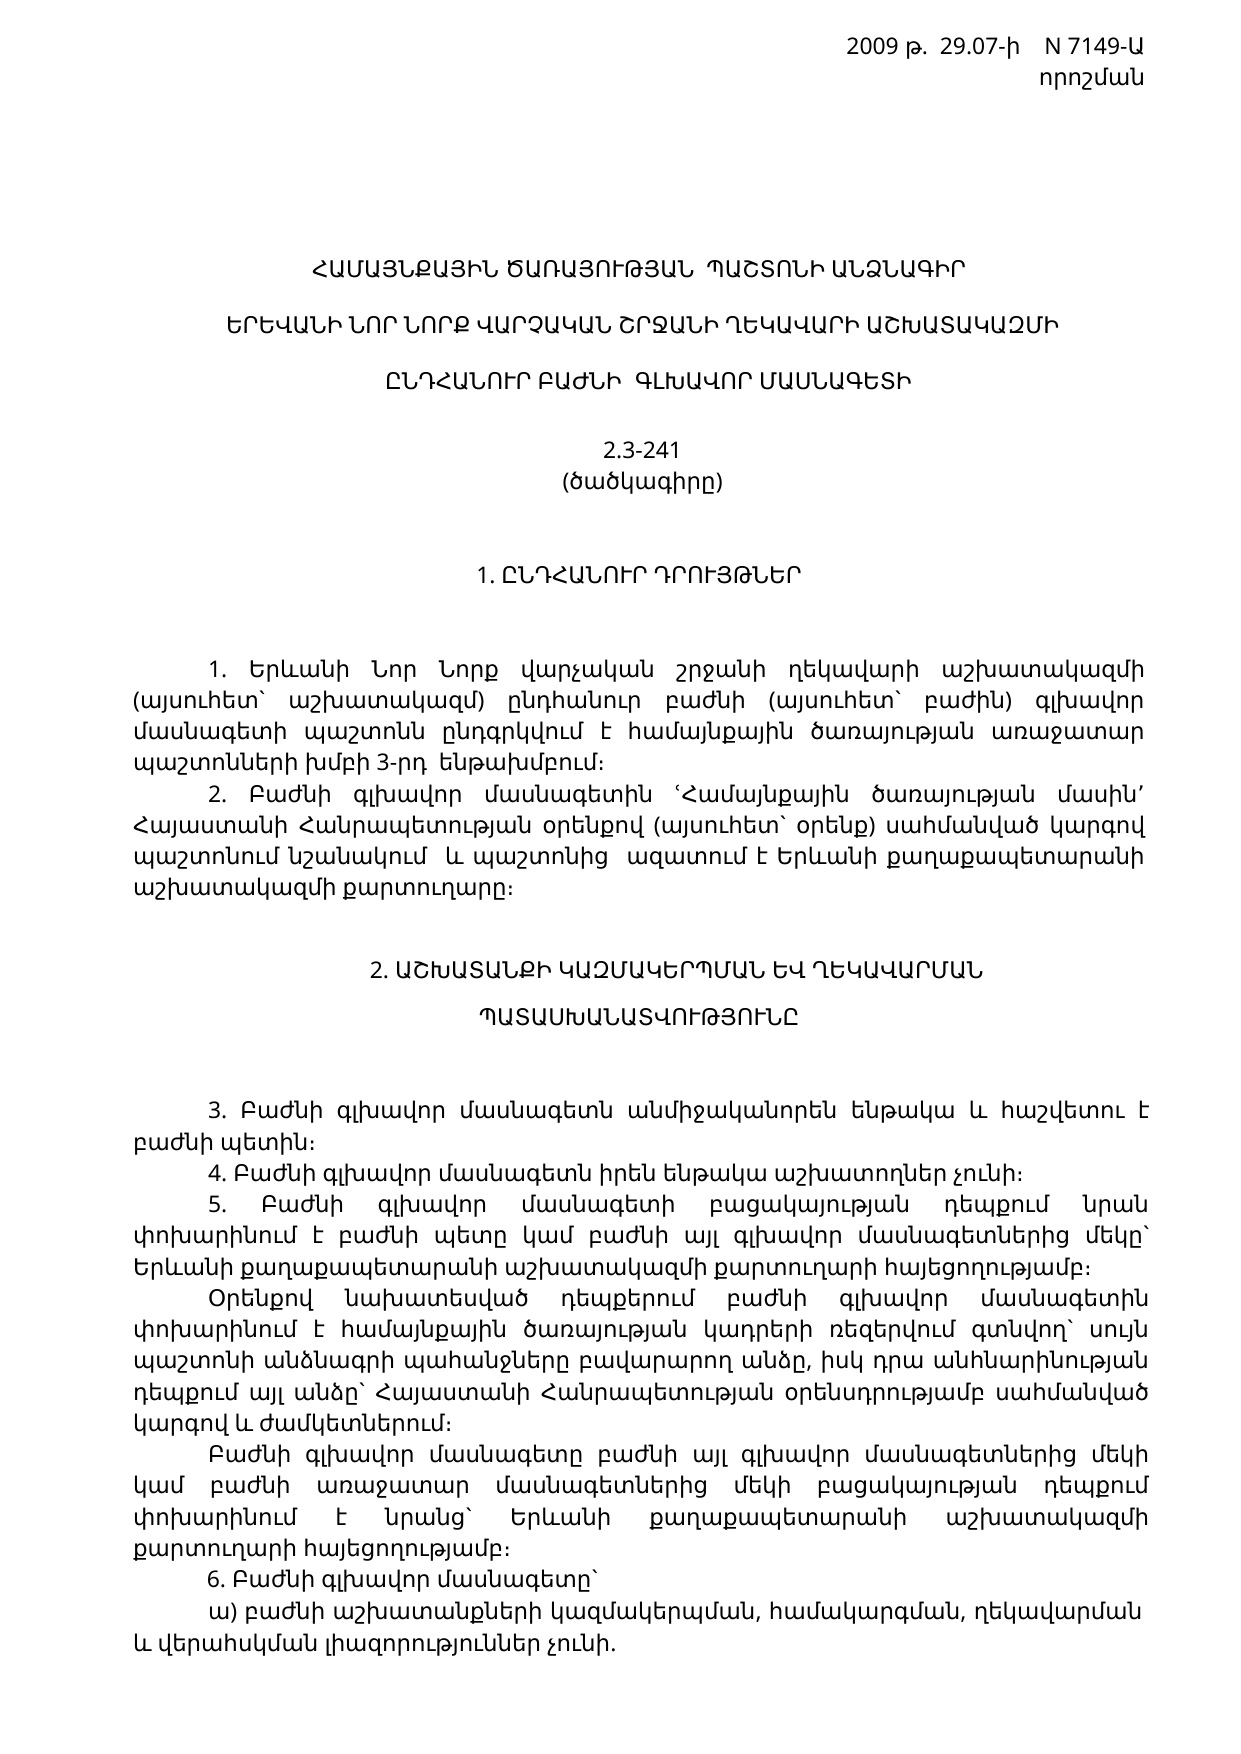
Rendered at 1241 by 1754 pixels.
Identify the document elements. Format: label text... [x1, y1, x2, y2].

text 2. Բաժնի գլխավոր մասնագետին ՙՀամայնքային ծառայության մասին՚ Հայաստանի Հանրապետության օրենքով (այսուհետ` օրենք) սահմանված կարգով պաշտոնում նշանակում և պաշտոնից ազատում է Երևանի քաղաքապետարանի աշխատակազմի քարտուղարը։ [133, 777, 1145, 902]
text ա) բաժնի աշխատանքների կազմակերպման, համակարգման, ղեկավարման և վերահսկման լիազորություններ չունի. [133, 1595, 1142, 1658]
text (ծածկագիրը) [133, 465, 1152, 496]
text 6. Բաժնի գլխավոր մասնագետը` [133, 1563, 1149, 1594]
text 5. Բաժնի գլխավոր մասնագետի բացակայության դեպքում նրան փոխարինում է բաժնի պետը կամ բաժնի այլ գլխավոր մասնագետներից մեկը` Երևանի քաղաքապետարանի աշխատակազմի քարտուղարի հայեցողությամբ։ [133, 1188, 1149, 1282]
text 1. ԸՆԴՀԱՆՈՒՐ ԴՐՈՒՅԹՆԵՐ [133, 559, 1145, 590]
text 2.3-241 [133, 434, 1152, 465]
text ՀԱՄԱՅՆՔԱՅԻՆ ԾԱՌԱՅՈՒԹՅԱՆ ՊԱՇՏՈՆԻ ԱՆՁՆԱԳԻՐ [133, 252, 1145, 284]
subtitle ԵՐԵՎԱՆԻ ՆՈՐ ՆՈՐՔ ՎԱՐՉԱԿԱՆ ՇՐՋԱՆԻ ՂԵԿԱՎԱՐԻ ԱՇԽԱՏԱԿԱԶՄԻ [133, 309, 1152, 340]
text 3. Բաժնի գլխավոր մասնագետն անմիջականորեն ենթակա և հաշվետու է բաժնի պետին։ [133, 1094, 1149, 1157]
text 2009 թ. 29.07-ի N 7149-Ա որոշման [575, 29, 1145, 92]
text 2. ԱՇԽԱՏԱՆՔԻ ԿԱԶՄԱԿԵՐՊՄԱՆ ԵՎ ՂԵԿԱՎԱՐՄԱՆ ՊԱՏԱՍԽԱՆԱՏՎՈՒԹՅՈՒՆԸ [133, 953, 1145, 1032]
text Օրենքով նախատեսված դեպքերում բաժնի գլխավոր մասնագետին փոխարինում է համայնքային ծառայության կադրերի ռեզերվում գտնվող` սույն պաշտոնի անձնագրի պահանջները բավարարող անձը, իսկ դրա անհնարինության դեպքում այլ անձը` Հայաստանի Հանրապետության օրենսդրությամբ սահմանված կարգով և ժամկետներում։ [133, 1282, 1149, 1438]
text 4. Բաժնի գլխավոր մասնագետն իրեն ենթակա աշխատողներ չունի։ [133, 1157, 1149, 1188]
subtitle ԸՆԴՀԱՆՈՒՐ ԲԱԺՆԻ ԳԼԽԱՎՈՐ ՄԱՍՆԱԳԵՏԻ [133, 365, 1152, 396]
text Բաժնի գլխավոր մասնագետը բաժնի այլ գլխավոր մասնագետներից մեկի կամ բաժնի առաջատար մասնագետներից մեկի բացակայության դեպքում փոխարինում է նրանց` Երևանի քաղաքապետարանի աշխատակազմի քարտուղարի հայեցողությամբ։ [133, 1438, 1149, 1563]
text 1. Երևանի Նոր Նորք վարչական շրջանի ղեկավարի աշխատակազմի (այսուհետ` աշխատակազմ) ընդհանուր բաժնի (այսուհետ` բաժին) գլխավոր մասնագետի պաշտոնն ընդգրկվում է համայնքային ծառայության առաջատար պաշտոնների խմբի 3-րդ ենթախմբում։ [133, 652, 1145, 777]
